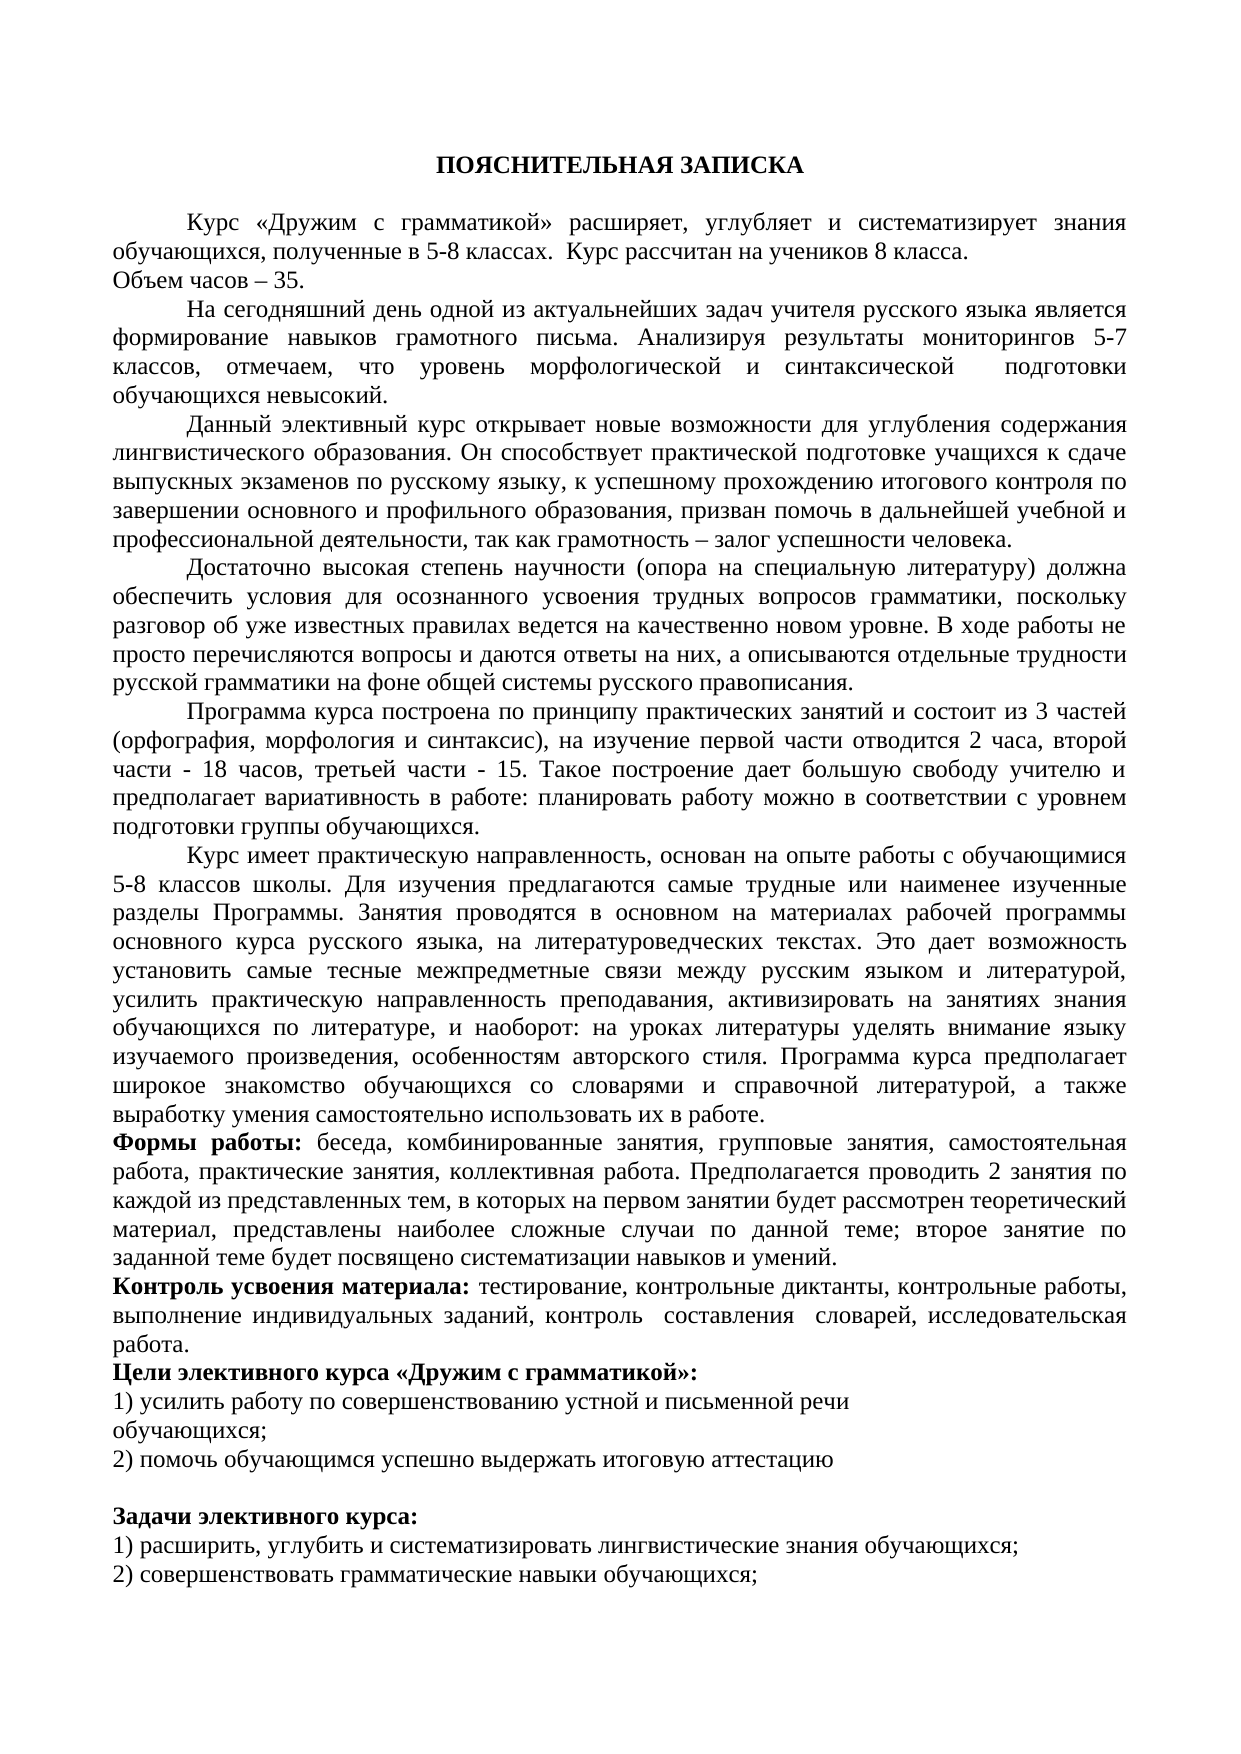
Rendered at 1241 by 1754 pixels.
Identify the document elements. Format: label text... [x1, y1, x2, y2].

text Объем часов – 35. [112, 265, 1128, 294]
text обучающихся; [112, 1415, 1128, 1444]
text ПОЯСНИТЕЛЬНАЯ ЗАПИСКА [112, 150, 1128, 179]
text 2) совершенствовать грамматические навыки обучающихся; [112, 1559, 1128, 1587]
text На сегодняшний день одной из актуальнейших задач учителя русского языка является формирование навыков грамотного письма. Анализируя результаты мониторингов 5-7 классов, отмечаем, что уровень морфологической и синтаксической подготовки обучающихся невысокий. [112, 294, 1128, 409]
text 1) усилить работу по совершенствованию устной и письменной речи [112, 1386, 1128, 1415]
text 2) помочь обучающимся успешно выдержать итоговую аттестацию [112, 1444, 1128, 1472]
text Формы работы: беседа, комбинированные занятия, групповые занятия, самостоятельная работа, практические занятия, коллективная работа. Предполагается проводить 2 занятия по каждой из представленных тем, в которых на первом занятии будет рассмотрен теоретический материал, представлены наиболее сложные случаи по данной теме; второе занятие по заданной теме будет посвящено систематизации навыков и умений. [112, 1127, 1128, 1271]
text Программа курса построена по принципу практических занятий и состоит из 3 частей (орфография, морфология и синтаксис), на изучение первой части отводится 2 часа, второй части - 18 часов, третьей части - 15. Такое построение дает большую свободу учителю и предполагает вариативность в работе: планировать работу можно в соответствии с уровнем подготовки группы обучающихся. [112, 696, 1128, 840]
text Задачи элективного курса: [112, 1501, 1128, 1530]
text Курс имеет практическую направленность, основан на опыте работы с обучающимися 5-8 классов школы. Для изучения предлагаются самые трудные или наименее изученные разделы Программы. Занятия проводятся в основном на материалах рабочей программы основного курса русского языка, на литературоведческих текстах. Это дает возможность установить самые тесные межпредметные связи между русским языком и литературой, усилить практическую направленность преподавания, активизировать на занятиях знания обучающихся по литературе, и наоборот: на уроках литературы уделять внимание языку изучаемого произведения, особенностям авторского стиля. Программа курса предполагает широкое знакомство обучающихся со словарями и справочной литературой, а также выработку умения самостоятельно использовать их в работе. [112, 840, 1128, 1127]
text Контроль усвоения материала: тестирование, контрольные диктанты, контрольные работы, выполнение индивидуальных заданий, контроль составления словарей, исследовательская работа. [112, 1271, 1128, 1357]
text Цели элективного курса «Дружим с грамматикой»: [112, 1357, 1128, 1386]
text Курс «Дружим с грамматикой» расширяет, углубляет и систематизирует знания обучающихся, полученные в 5-8 классах. Курс рассчитан на учеников 8 класса. [112, 207, 1128, 265]
text 1) расширить, углубить и систематизировать лингвистические знания обучающихся; [112, 1530, 1128, 1559]
text Достаточно высокая степень научности (опора на специальную литературу) должна обеспечить условия для осознанного усвоения трудных вопросов грамматики, поскольку разговор об уже известных правилах ведется на качественно новом уровне. В ходе работы не просто перечисляются вопросы и даются ответы на них, а описываются отдельные трудности русской грамматики на фоне общей системы русского правописания. [112, 552, 1128, 696]
text Данный элективный курс открывает новые возможности для углубления содержания лингвистического образования. Он способствует практической подготовке учащихся к сдаче выпускных экзаменов по русскому языку, к успешному прохождению итогового контроля по завершении основного и профильного образования, призван помочь в дальнейшей учебной и профессиональной деятельности, так как грамотность – залог успешности человека. [112, 409, 1128, 552]
